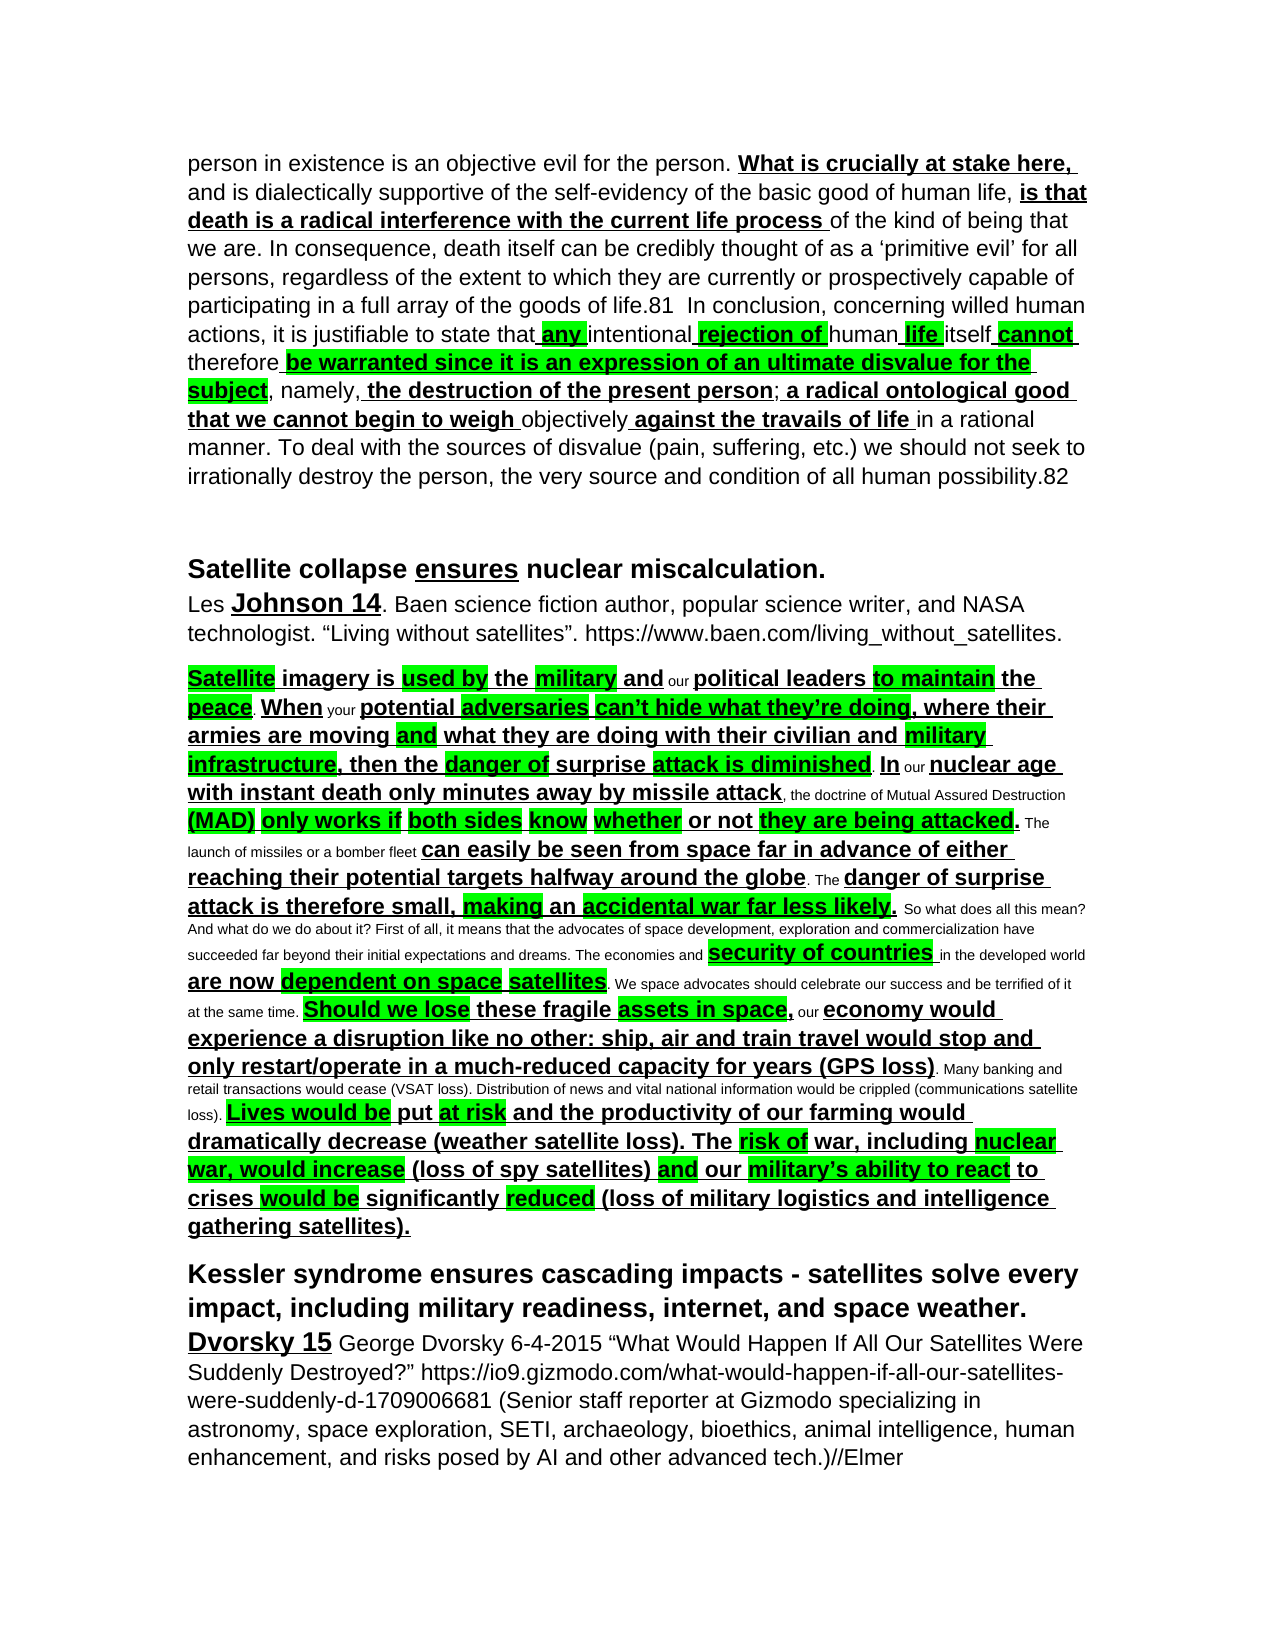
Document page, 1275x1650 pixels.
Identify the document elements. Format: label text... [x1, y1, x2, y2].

text Dvorsky 15 George Dvorsky 6-4-2015 “What Would Happen If All Our Satellites Were Suddenly Destroyed?” https://io9.gizmodo.com/what-would-happen-if-all-our-satellites-were-suddenly-d-1709006681 (Senior staff reporter at Gizmodo specializing in astronomy, space exploration, SETI, archaeology, bioethics, animal intelligence, human enhancement, and risks posed by AI and other advanced tech.)//Elmer [187, 1326, 1087, 1471]
text Satellite imagery is used by the military and our political leaders to maintain the peace. When your potential adversaries can’t hide what they’re doing, where their armies are moving and what they are doing with their civilian and military infrastructure, then the danger of surprise attack is diminished. In our nuclear age with instant death only minutes away by missile attack, the doctrine of Mutual Assured Destruction (MAD) only works if both sides know whether or not they are being attacked. The launch of missiles or a bomber fleet can easily be seen from space far in advance of either reaching their potential targets halfway around the globe. The danger of surprise attack is therefore small, making an accidental war far less likely. So what does all this mean? And what do we do about it? First of all, it means that the advocates of space development, exploration and commercialization have succeeded far beyond their initial expectations and dreams. The economies and security of countries in the developed world are now dependent on space satellites. We space advocates should celebrate our success and be terrified of it at the same time. Should we lose these fragile assets in space, our economy would experience a disruption like no other: ship, air and train travel would stop and only restart/operate in a much-reduced capacity for years (GPS loss). Many banking and retail transactions would cease (VSAT loss). Distribution of news and vital national information would be crippled (communications satellite loss). Lives would be put at risk and the productivity of our farming would dramatically decrease (weather satellite loss). The risk of war, including nuclear war, would increase (loss of spy satellites) and our military’s ability to react to crises would be significantly reduced (loss of military logistics and intelligence gathering satellites). [187, 665, 1087, 1239]
text Les Johnson 14. Baen science fiction author, popular science writer, and NASA technologist. “Living without satellites”. https://www.baen.com/living_without_satellites. [187, 587, 1087, 646]
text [187, 150, 1087, 489]
subtitle Satellite collapse ensures nuclear miscalculation. [187, 553, 1087, 584]
subtitle Kessler syndrome ensures cascading impacts - satellites solve every impact, including military readiness, internet, and space weather. [187, 1258, 1087, 1323]
